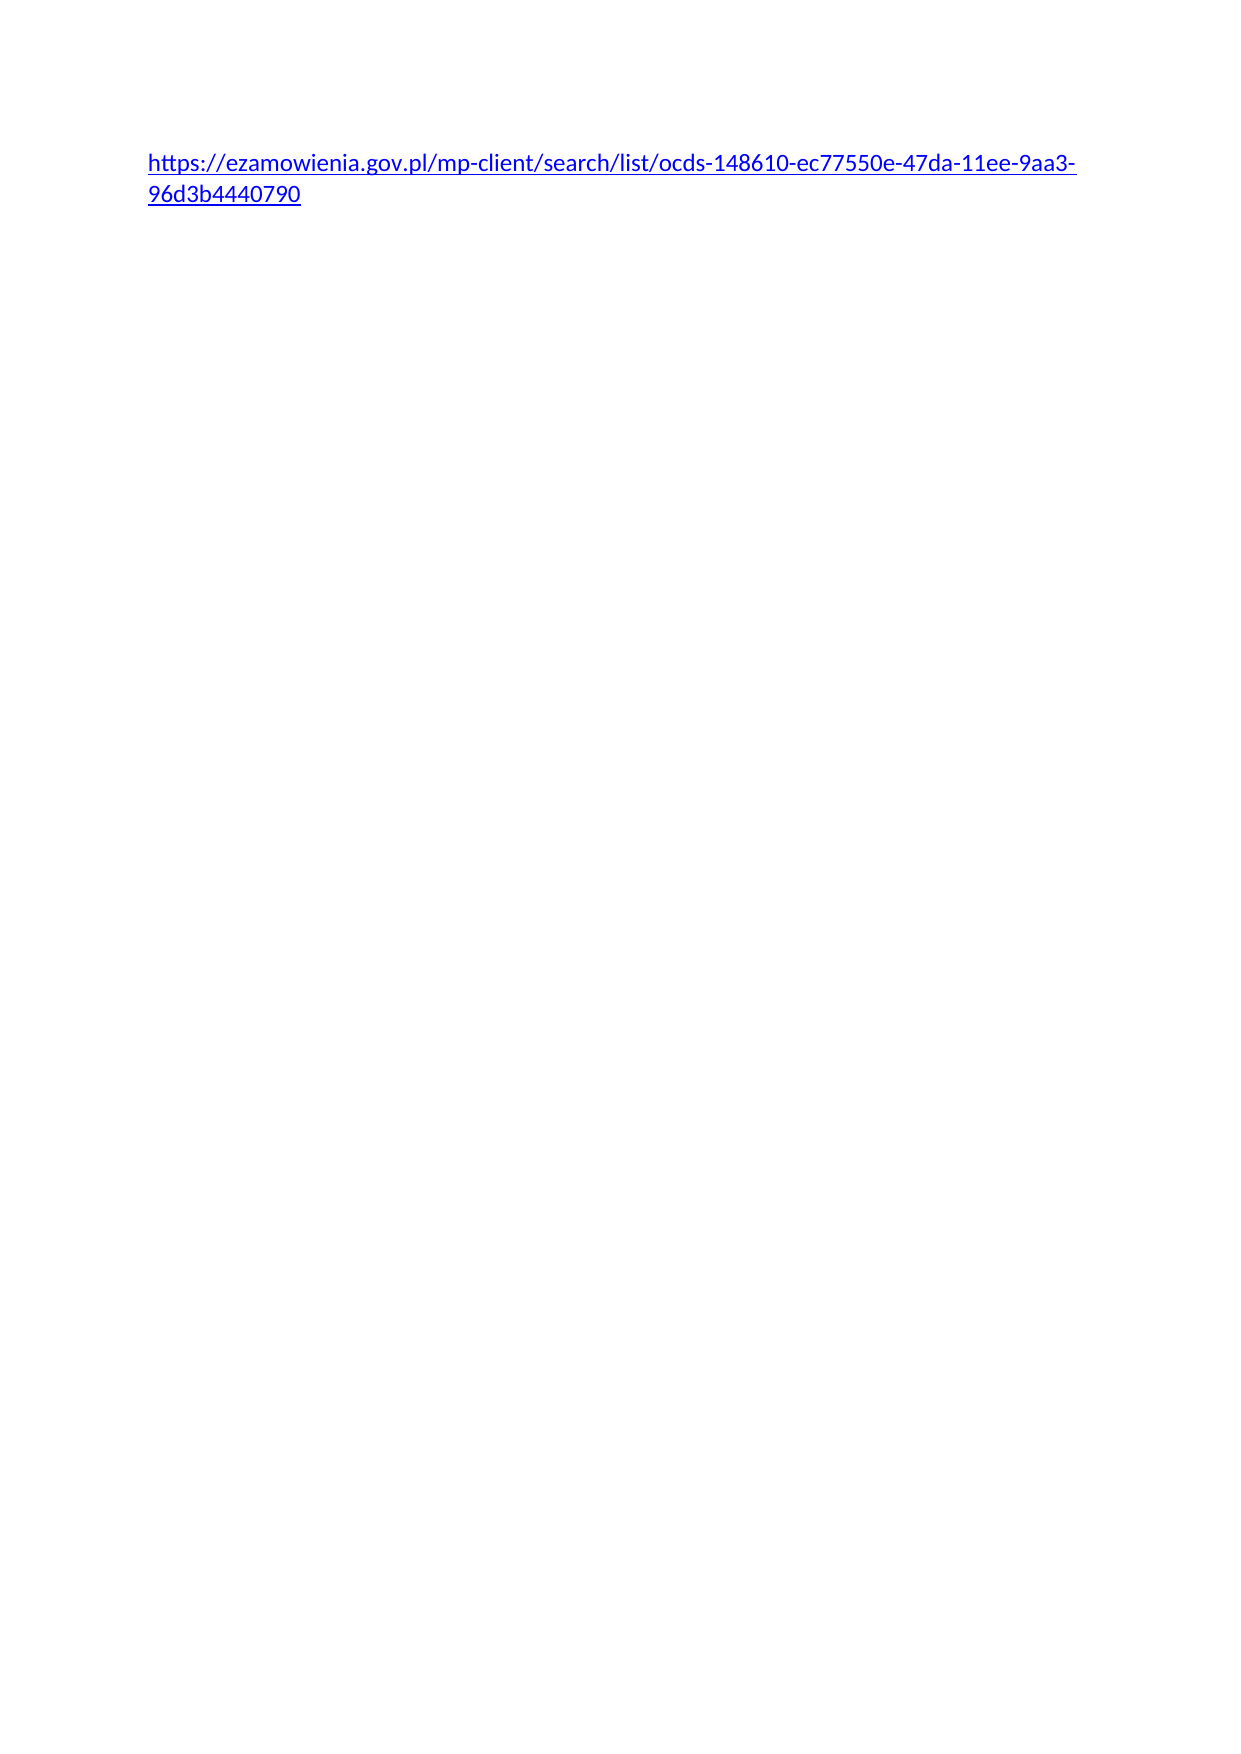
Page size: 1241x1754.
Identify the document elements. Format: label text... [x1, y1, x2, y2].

text https://ezamowienia.gov.pl/mp-client/search/list/ocds-148610-ec77550e-47da-11ee-9aa3-96d3b4440790 [148, 148, 1093, 209]
